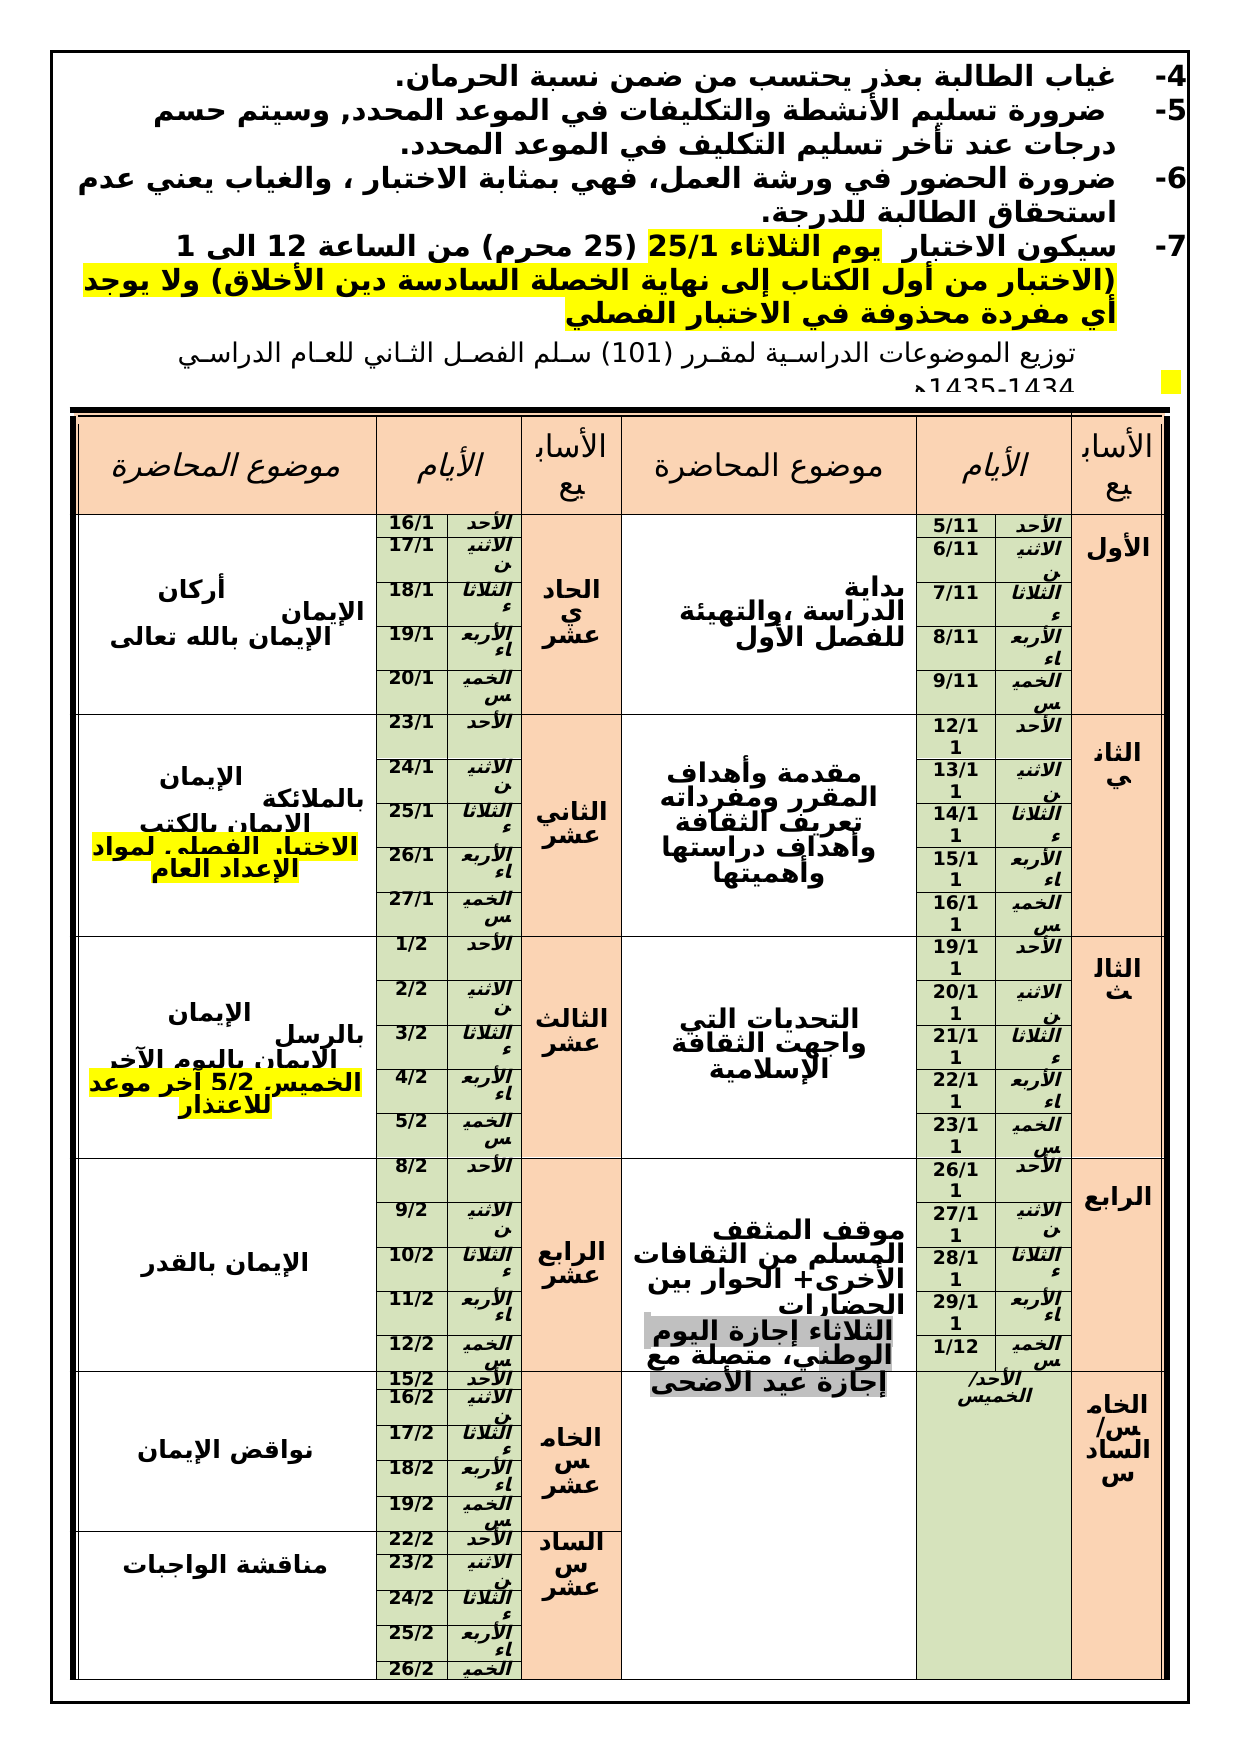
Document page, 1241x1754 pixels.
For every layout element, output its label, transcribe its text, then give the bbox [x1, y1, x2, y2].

table_cell 26/11 [917, 1159, 995, 1202]
table_cell الخميس [448, 1662, 521, 1679]
table_cell الاثنين [996, 538, 1071, 581]
table_cell الأحد [448, 1372, 521, 1389]
table_cell الخامس/ السادس [1072, 1372, 1161, 1679]
table_cell الاثنين [448, 1390, 521, 1425]
table_cell الأحد/ الخميس [917, 1372, 1071, 1679]
table_cell 11/2 [377, 1292, 447, 1335]
table_cell 26/1 [377, 848, 447, 891]
table_header الأسابيع [522, 417, 621, 514]
table_cell 20/11 [917, 981, 995, 1025]
list ضرورة تسليم الأنشطة والتكليفات في الموعد المحدد, وسيتم حسم درجات عند تأخر تسليم التكليف في الموعد المحدد. [59, 93, 1154, 161]
table_cell 24/1 [377, 760, 447, 803]
table_cell الثلاثاء [996, 1026, 1071, 1069]
table_cell الإيمان بالرسل الإيمان باليوم الآخر الخميس 5/2 آخر موعد للاعتذار [79, 937, 376, 1157]
table_cell الأربعاء [996, 1070, 1071, 1113]
table_cell الأحد [448, 1532, 521, 1554]
table_cell 22/2 [377, 1532, 447, 1554]
table_cell 25/2 [377, 1626, 447, 1661]
table_header موضوع المحاضرة [74, 413, 376, 514]
table_cell الأحد [996, 1159, 1071, 1202]
table_cell الخميس [448, 1497, 521, 1531]
table_cell مناقشة الواجبات [79, 1532, 376, 1679]
table_cell الرابع [1072, 1159, 1161, 1371]
table_cell 16/2 [377, 1390, 447, 1425]
table_cell 7/11 [917, 583, 995, 626]
table_cell الاثنين [996, 1203, 1071, 1247]
table_cell أركان الإيمان الإيمان بالله تعالى [79, 515, 376, 714]
table_cell الخميس [996, 893, 1071, 936]
table_cell السادس عشر [522, 1532, 621, 1679]
table_cell الأربعاء [448, 1461, 521, 1496]
table_cell 17/1 [377, 538, 447, 581]
table_cell الأربعاء [996, 1292, 1071, 1335]
table_cell 25/1 [377, 804, 447, 847]
table_cell 12/11 [917, 715, 995, 758]
table_cell 8/2 [377, 1159, 447, 1202]
table_cell 29/11 [917, 1292, 995, 1335]
table_cell 3/2 [377, 1026, 447, 1069]
table_cell 17/2 [377, 1426, 447, 1460]
table_cell الاثنين [448, 760, 521, 803]
table_cell 9/2 [377, 1203, 447, 1247]
table_cell 14/11 [917, 804, 995, 847]
table_cell 19/2 [377, 1497, 447, 1531]
table_cell الخميس [448, 671, 521, 714]
table_cell الاثنين [448, 1555, 521, 1590]
table_cell الثلاثاء [996, 804, 1071, 847]
table_cell 5/11 [917, 515, 995, 537]
table_cell الحادي عشر [522, 515, 621, 714]
table_cell الخميس [996, 1114, 1071, 1157]
table_cell الثلاثاء [996, 1248, 1071, 1291]
table_cell الثلاثاء [996, 583, 1071, 626]
table_cell 28/11 [917, 1248, 995, 1291]
table_cell الثلاثاء [448, 1426, 521, 1460]
table_cell بداية الدراسة ،والتهيئة للفصل الأول [622, 515, 916, 714]
table_cell الخميس [448, 1336, 521, 1371]
table_cell 23/11 [917, 1114, 995, 1157]
table_cell الثلاثاء [448, 1248, 521, 1291]
table_cell الاثنين [996, 760, 1071, 803]
table_cell الثلاثاء [448, 804, 521, 847]
table_cell الأربعاء [448, 1070, 521, 1113]
list سيكون الاختبار يوم الثلاثاء 25/1 (25 محرم) من الساعة 12 الى 1 (الاختبار من أول الكتاب إلى نهاية الخصلة السادسة دين الأخلاق) ولا يوجد أي مفردة محذوفة في الاختبار الفصلي [882, 229, 1154, 331]
list غياب الطالبة بعذر يحتسب من ضمن نسبة الحرمان. [59, 59, 1154, 93]
table_cell الأول [1072, 515, 1161, 714]
table_cell الخميس [448, 1114, 521, 1157]
table_cell الثلاثاء [448, 1591, 521, 1625]
table_cell الأحد [448, 515, 521, 537]
table_cell الأحد [448, 1159, 521, 1202]
table_cell الأربعاء [448, 1292, 521, 1335]
table_header الأسابيع [1072, 413, 1165, 514]
table_cell 1/2 [377, 937, 447, 980]
table_cell 23/2 [377, 1555, 447, 1590]
table_cell 4/2 [377, 1070, 447, 1113]
table_cell 18/2 [377, 1461, 447, 1496]
table_cell 27/11 [917, 1203, 995, 1247]
table_cell 22/11 [917, 1070, 995, 1113]
table_cell 19/11 [917, 937, 995, 980]
table_cell الأحد [996, 937, 1071, 980]
table_cell الأحد [996, 515, 1071, 537]
table_cell الإيمان بالملائكة الإيمان بالكتب الاختبار الفصلي لمواد الإعداد العام [79, 715, 376, 936]
table_cell الثلاثاء [448, 583, 521, 626]
list سيكون الاختبار يوم الثلاثاء 25/1 (25 محرم) من الساعة 12 الى 1 (الاختبار من أول الكتاب إلى نهاية الخصلة السادسة دين الأخلاق) ولا يوجد أي مفردة محذوفة في الاختبار الفصلي [59, 229, 648, 331]
table_cell 24/2 [377, 1591, 447, 1625]
table_cell 16/1 [377, 515, 447, 537]
table_cell 1/12 [917, 1336, 995, 1371]
table_cell 27/1 [377, 893, 447, 936]
table_cell التحديات التي واجهت الثقافة الإسلامية [622, 937, 916, 1157]
table_cell الأحد [448, 715, 521, 758]
table_cell الأحد [996, 715, 1071, 758]
table_cell 5/2 [377, 1114, 447, 1157]
table_cell 21/11 [917, 1026, 995, 1069]
table_cell الثالث [1072, 937, 1161, 1157]
table_cell 15/11 [917, 848, 995, 891]
table_cell الخميس [996, 671, 1071, 714]
table_cell مقدمة وأهداف المقرر ومفرداته تعريف الثقافة وأهداف دراستها وأهميتها [622, 715, 916, 936]
table_cell الخميس [448, 893, 521, 936]
table_cell الثالث عشر [522, 937, 621, 1157]
table_cell الرابع عشر [522, 1159, 621, 1371]
table_cell 16/11 [917, 893, 995, 936]
table_cell الأربعاء [448, 627, 521, 670]
table_cell نواقض الإيمان [79, 1372, 376, 1531]
table_cell الخامس عشر [522, 1372, 621, 1531]
table_header الأيام [917, 417, 1071, 514]
table_cell 2/2 [377, 981, 447, 1025]
table_cell الثاني [1072, 715, 1161, 936]
table_header موضوع المحاضرة [622, 417, 916, 514]
table_cell الثاني عشر [522, 715, 621, 936]
table_cell 19/1 [377, 627, 447, 670]
table_cell الاثنين [996, 981, 1071, 1025]
table_cell الإيمان بالقدر [79, 1159, 376, 1371]
table_cell 8/11 [917, 627, 995, 670]
table_cell موقف المثقف المسلم من الثقافات الأخرى+ الحوار بين الحضارات الثلاثاء إجازة اليوم الوطني، متصلة مع [622, 1159, 916, 1371]
table_header الأيام [377, 417, 521, 514]
table_cell 10/2 [377, 1248, 447, 1291]
table_cell 23/1 [377, 715, 447, 758]
table_cell الخميس [996, 1336, 1071, 1371]
table_cell 13/11 [917, 760, 995, 803]
table_cell 26/2 [377, 1662, 447, 1679]
table_cell الأربعاء [996, 627, 1071, 670]
table_cell الأربعاء [448, 848, 521, 891]
table_cell الاثنين [448, 981, 521, 1025]
list ضرورة الحضور في ورشة العمل، فهي بمثابة الاختبار ، والغياب يعني عدم استحقاق الطالبة للدرجة. [59, 161, 1154, 229]
table_cell الاثنين [448, 1203, 521, 1247]
table_cell 6/11 [917, 538, 995, 581]
table_cell 20/1 [377, 671, 447, 714]
table_cell الأربعاء [996, 848, 1071, 891]
table_cell 9/11 [917, 671, 995, 714]
table_cell 12/2 [377, 1336, 447, 1371]
table_cell الأحد [448, 937, 521, 980]
table_cell 15/2 [377, 1372, 447, 1389]
table_cell الاثنين [448, 538, 521, 581]
table_cell إجازة عيد الأضحى [622, 1372, 916, 1679]
table_cell 18/1 [377, 583, 447, 626]
table_cell الأربعاء [448, 1626, 521, 1661]
table_cell الثلاثاء [448, 1026, 521, 1069]
